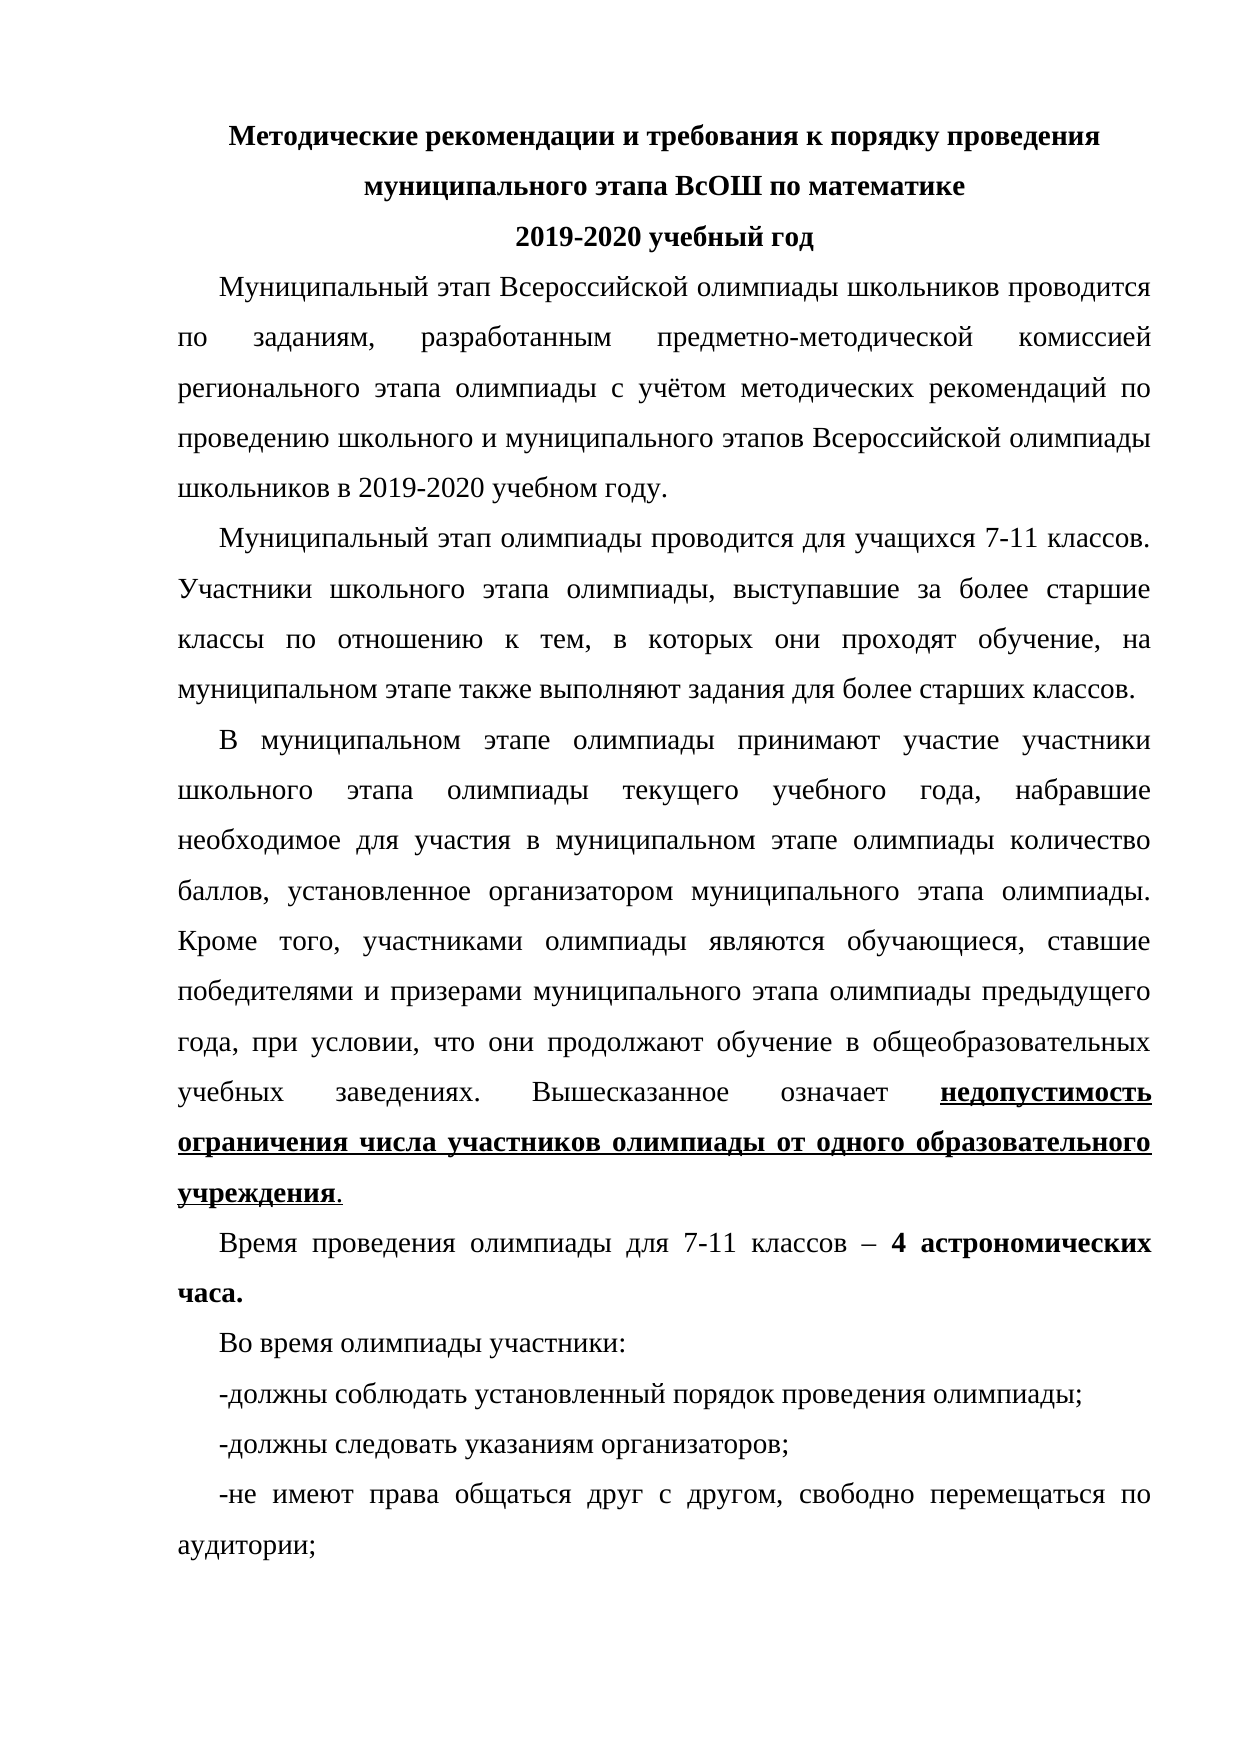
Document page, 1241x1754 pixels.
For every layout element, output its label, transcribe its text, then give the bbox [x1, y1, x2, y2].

text муниципального этапа ВсОШ по математике [177, 168, 1152, 202]
text Во время олимпиады участники: [177, 1326, 1152, 1359]
text -не имеют права общаться друг с другом, свободно перемещаться по аудитории; [177, 1477, 1152, 1560]
text Время проведения олимпиады для 7-11 классов – 4 астрономических часа. [177, 1225, 1152, 1309]
text -должны соблюдать установленный порядок проведения олимпиады; [177, 1376, 1152, 1409]
text Муниципальный этап Всероссийской олимпиады школьников проводится по заданиям, разработанным предметно-методической комиссией регионального этапа олимпиады с учётом методических рекомендаций по проведению школьного и муниципального этапов Всероссийской олимпиады школьников в 2019-2020 учебном году. [177, 269, 1152, 504]
text Муниципальный этап олимпиады проводится для учащихся 7-11 классов. Участники школьного этапа олимпиады, выступавшие за более старшие классы по отношению к тем, в которых они проходят обучение, на муниципальном этапе также выполняют задания для более старших классов. [177, 521, 1152, 705]
text В муниципальном этапе олимпиады принимают участие участники школьного этапа олимпиады текущего учебного года, набравшие необходимое для участия в муниципальном этапе олимпиады количество баллов, установленное организатором муниципального этапа олимпиады. Кроме того, участниками олимпиады являются обучающиеся, ставшие победителями и призерами муниципального этапа олимпиады предыдущего года, при условии, что они продолжают обучение в общеобразовательных учебных заведениях. Вышесказанное означает недопустимость ограничения числа участников олимпиады от одного образовательного учреждения. [177, 1154, 1152, 1208]
text Методические рекомендации и требования к порядку проведения [177, 118, 1152, 152]
text 2019-2020 учебный год [177, 219, 1152, 252]
text В муниципальном этапе олимпиады принимают участие участники школьного этапа олимпиады текущего учебного года, набравшие необходимое для участия в муниципальном этапе олимпиады количество баллов, установленное организатором муниципального этапа олимпиады. Кроме того, участниками олимпиады являются обучающиеся, ставшие победителями и призерами муниципального этапа олимпиады предыдущего года, при условии, что они продолжают обучение в общеобразовательных учебных заведениях. Вышесказанное означает недопустимость ограничения числа участников олимпиады от одного образовательного учреждения. [177, 722, 1152, 1153]
text -должны следовать указаниям организаторов; [177, 1426, 1152, 1460]
